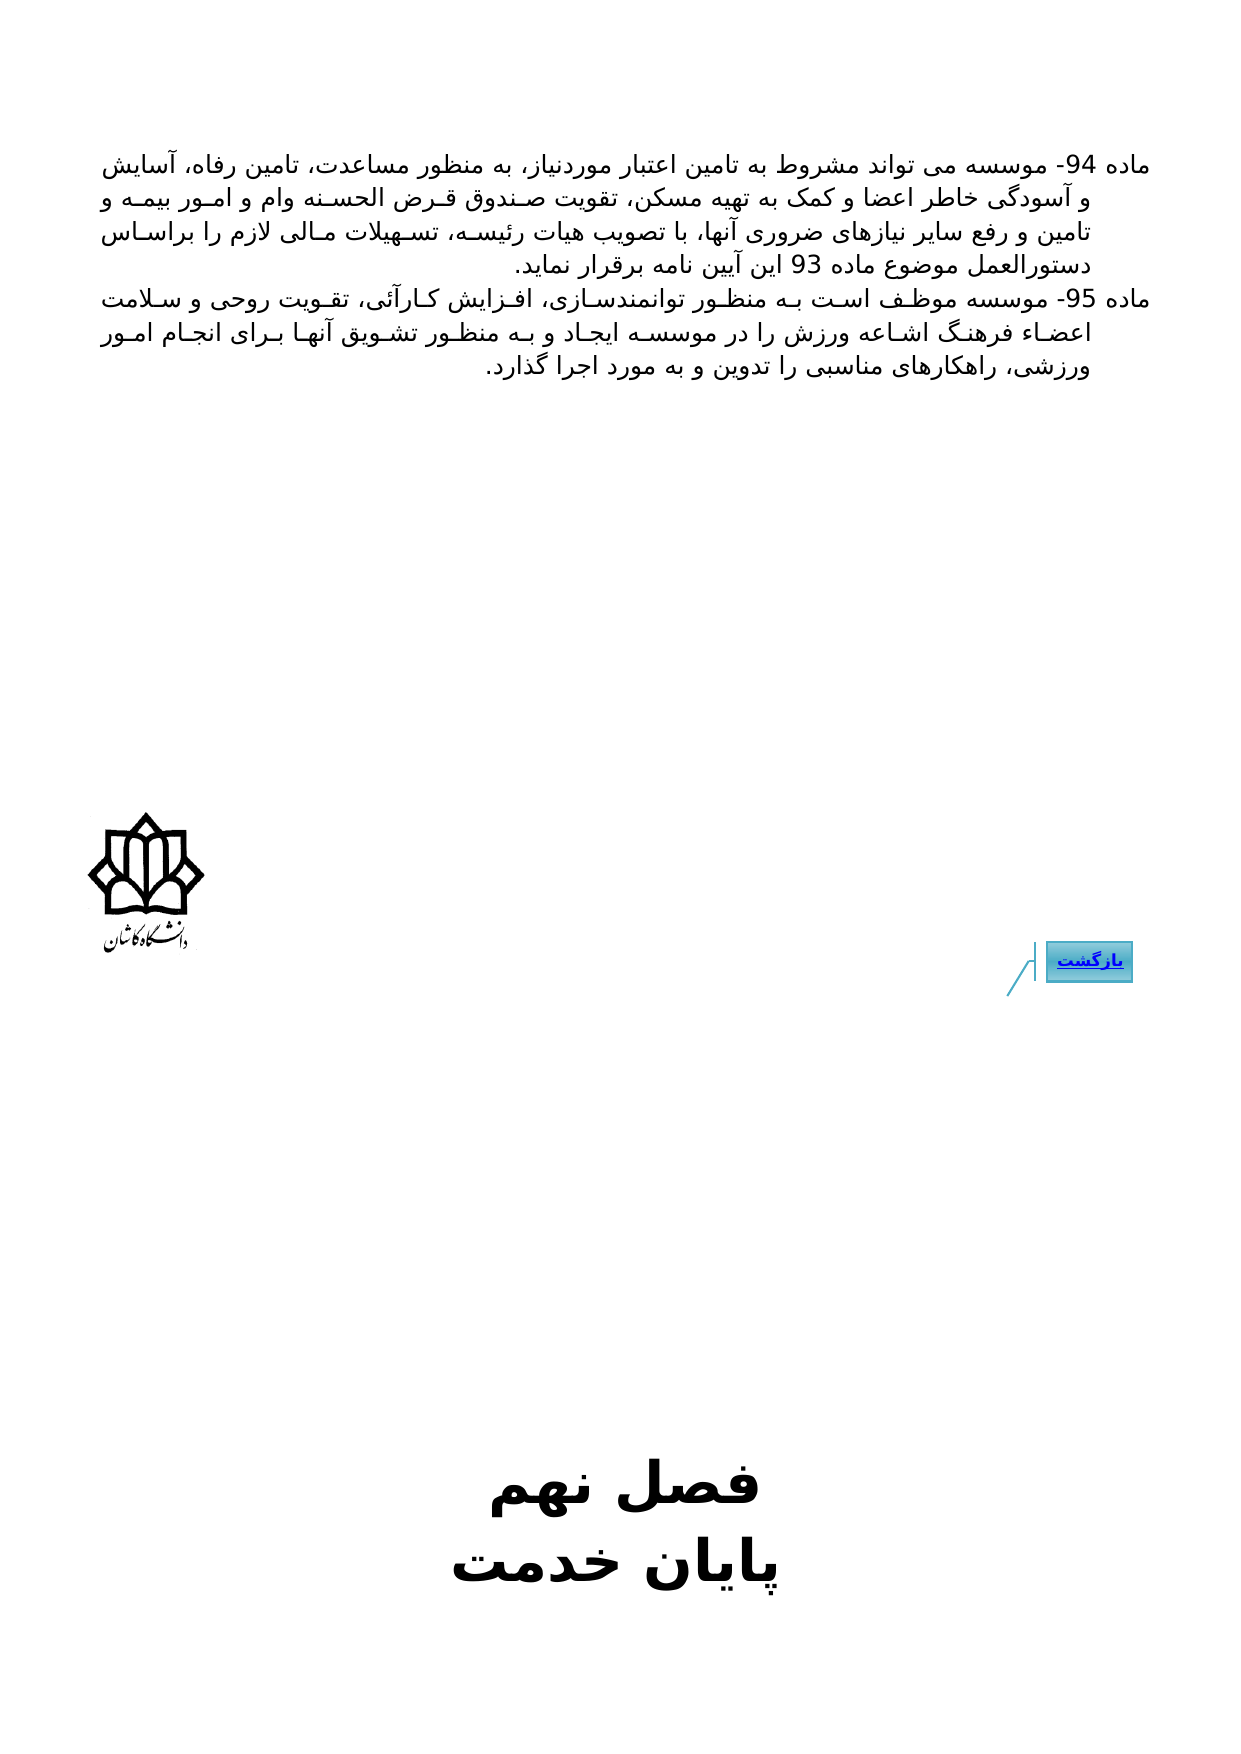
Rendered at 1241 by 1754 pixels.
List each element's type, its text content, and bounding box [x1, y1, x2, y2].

picture [82, 808, 209, 955]
text فصل نهم [100, 1449, 1151, 1517]
text ماده 95- موسسه موظف است به منظور توانمندسازی، افزایش کارآئی، تقویت روحی و سلامت اعضاء فرهنگ اشاعه ورزش را در موسسه ایجاد و به منظور تشویق آنها برای انجام امور ورزشی، راهکارهای مناسبی را تدوین و به مورد اجرا گذارد. [100, 284, 1151, 380]
text ماده 94- موسسه می تواند مشروط به تامین اعتبار موردنیاز، به منظور مساعدت، تامین رفاه، آسایش و آسودگی خاطر اعضا و کمک به تهیه مسکن، تقویت صندوق قرض الحسنه وام و امور بیمه و تامین و رفع سایر نیازهای ضروری آنها، با تصویب هیات رئیسه، تسهیلات مالی لازم را براساس دستورالعمل موضوع ماده 93 این آیین نامه برقرار نماید. [100, 150, 1151, 280]
text پایان خدمت [100, 1527, 1151, 1595]
